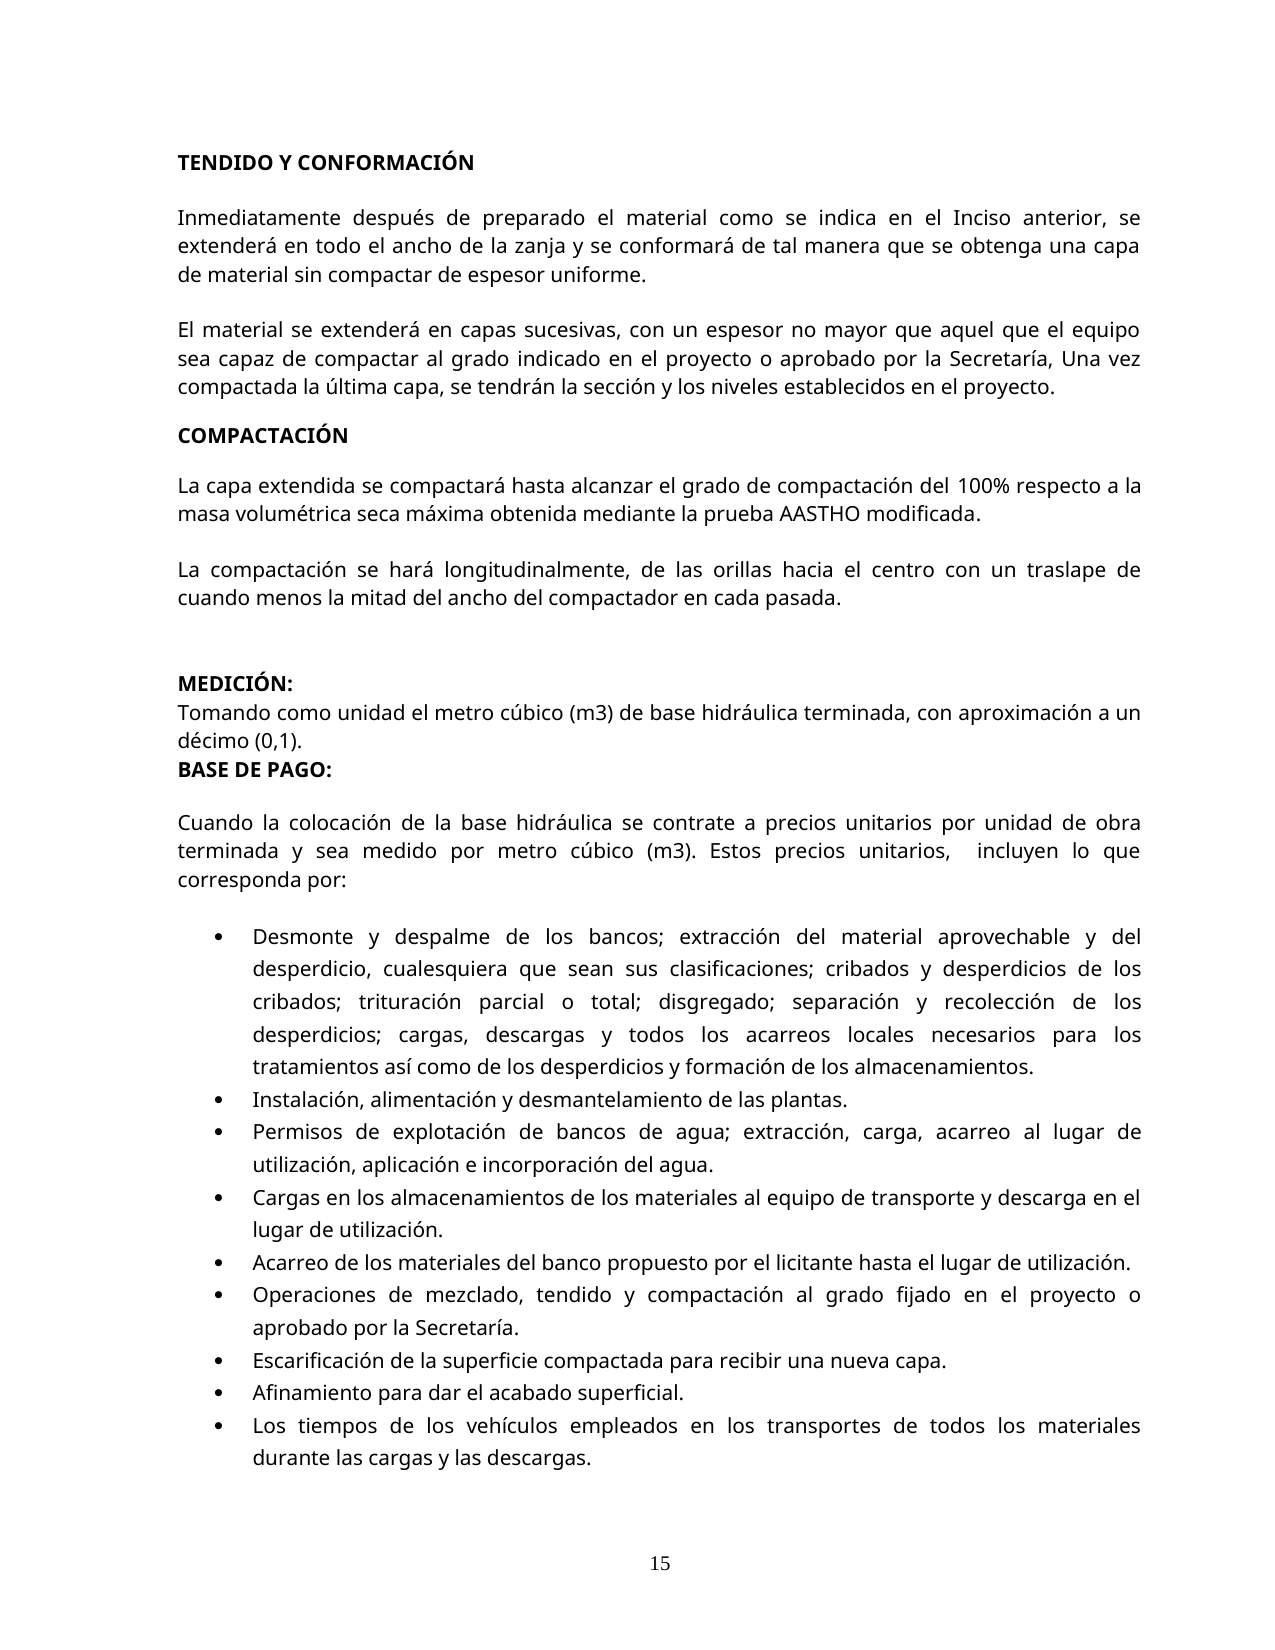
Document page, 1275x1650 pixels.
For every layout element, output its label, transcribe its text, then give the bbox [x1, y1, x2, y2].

list Escarificación de la superficie compactada para recibir una nueva capa. [215, 1346, 1142, 1374]
text La compactación se hará longitudinalmente, de las orillas hacia el centro con un traslape de cuando menos la mitad del ancho del compactador en cada pasada. [177, 555, 1142, 612]
text El material se extenderá en capas sucesivas, con un espesor no mayor que aquel que el equipo sea capaz de compactar al grado indicado en el proyecto o aprobado por la Secretaría, Una vez compactada la última capa, se tendrán la sección y los niveles establecidos en el proyecto. [177, 316, 1142, 401]
text Tendido y conformación [177, 148, 1142, 176]
list Permisos de explotación de bancos de agua; extracción, carga, acarreo al lugar de utilización, aplicación e incorporación del agua. [215, 1117, 1142, 1178]
text MEDICIÓN: [177, 669, 1142, 698]
text La capa extendida se compactará hasta alcanzar el grado de compactación del 100% respecto a la masa volumétrica seca máxima obtenida mediante la prueba AASTHO modificada. [177, 471, 1142, 528]
list Desmonte y despalme de los bancos; extracción del material aprovechable y del desperdicio, cualesquiera que sean sus clasificaciones; cribados y desperdicios de los cribados; trituración parcial o total; disgregado; separación y recolección de los desperdicios; cargas, descargas y todos los acarreos locales necesarios para los tratamientos así como de los desperdicios y formación de los almacenamientos. [215, 922, 1142, 1081]
text BASE DE PAGO: [177, 755, 1142, 783]
text Cuando la colocación de la base hidráulica se contrate a precios unitarios por unidad de obra terminada y sea medido por metro cúbico (m3). Estos precios unitarios, incluyen lo que corresponda por: [177, 808, 1142, 893]
list Operaciones de mezclado, tendido y compactación al grado fijado en el proyecto o aprobado por la Secretaría. [215, 1281, 1142, 1342]
list Cargas en los almacenamientos de los materiales al equipo de transporte y descarga en el lugar de utilización. [215, 1183, 1142, 1244]
text Compactación [177, 422, 1142, 450]
list Los tiempos de los vehículos empleados en los transportes de todos los materiales durante las cargas y las descargas. [215, 1411, 1142, 1472]
text Inmediatamente después de preparado el material como se indica en el Inciso anterior, se extenderá en todo el ancho de la zanja y se conformará de tal manera que se obtenga una capa de material sin compactar de espesor uniforme. [177, 203, 1142, 288]
list Afinamiento para dar el acabado superficial. [215, 1378, 1142, 1407]
list Acarreo de los materiales del banco propuesto por el licitante hasta el lugar de utilización. [215, 1248, 1142, 1276]
text Tomando como unidad el metro cúbico (m3) de base hidráulica terminada, con aproximación a un décimo (0,1). [177, 698, 1142, 755]
list Instalación, alimentación y desmantelamiento de las plantas. [215, 1085, 1142, 1113]
